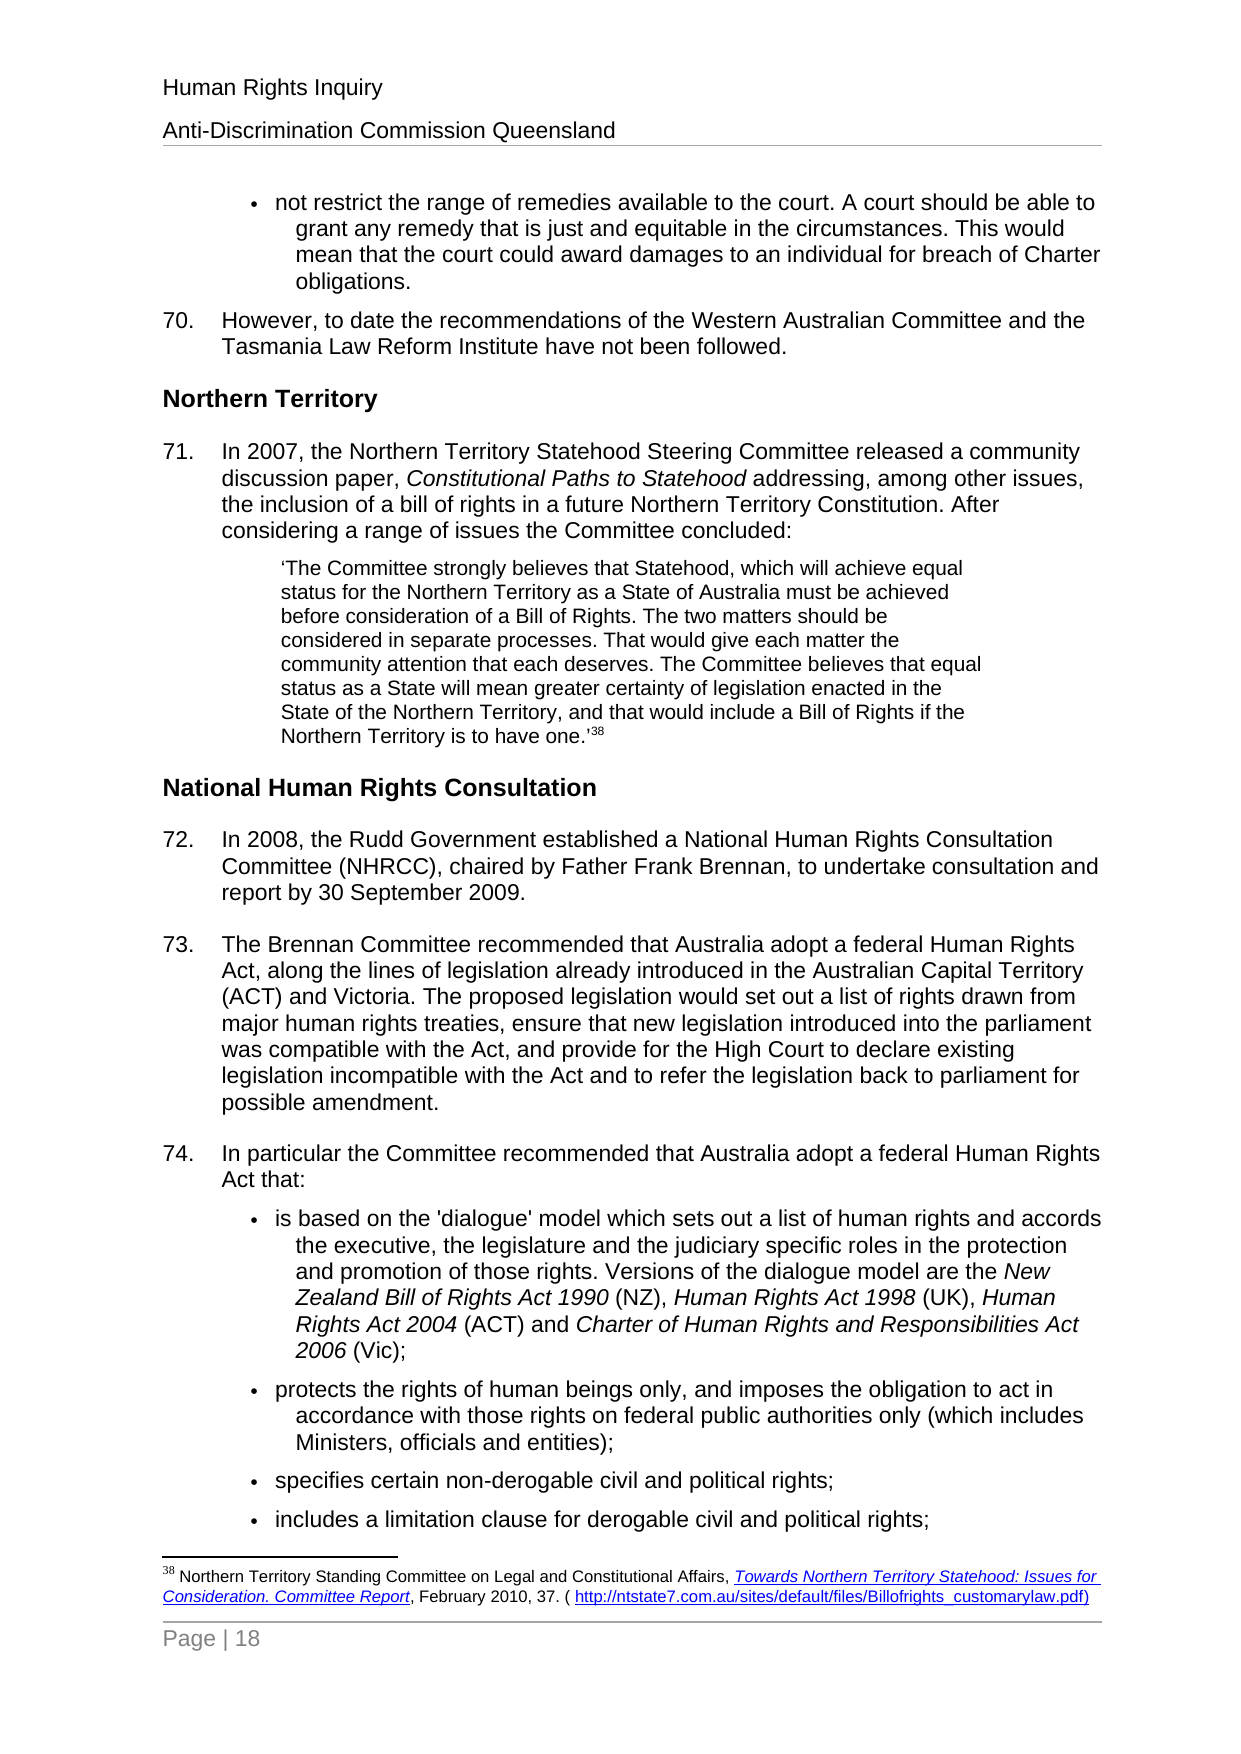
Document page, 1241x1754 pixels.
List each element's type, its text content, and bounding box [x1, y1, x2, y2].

list In 2007, the Northern Territory Statehood Steering Committee released a community discussion paper, Constitutional Paths to Statehood addressing, among other issues, the inclusion of a bill of rights in a future Northern Territory Constitution. After considering a range of issues the Committee concluded: [162, 438, 1102, 543]
text ‘The Committee strongly believes that Statehood, which will achieve equal status for the Northern Territory as a State of Australia must be achieved before consideration of a Bill of Rights. The two matters should be considered in separate processes. That would give each matter the community attention that each deserves. The Committee believes that equal status as a State will mean greater certainty of legislation enacted in the State of the Northern Territory, and that would include a Bill of Rights if the Northern Territory is to have one.’ [281, 556, 989, 748]
subtitle Northern Territory [162, 384, 1102, 413]
list In particular the Committee recommended that Australia adopt a federal Human Rights Act that: [162, 1140, 1102, 1193]
list is based on the 'dialogue' model which sets out a list of human rights and accords the executive, the legislature and the judiciary specific roles in the protection and promotion of those rights. Versions of the dialogue model are the New Zealand Bill of Rights Act 1990 (NZ), Human Rights Act 1998 (UK), Human Rights Act 2004 (ACT) and Charter of Human Rights and Responsibilities Act 2006 (Vic); [251, 1205, 1102, 1363]
subtitle National Human Rights Consultation [162, 773, 1102, 801]
list In 2008, the Rudd Government established a National Human Rights Consultation Committee (NHRCC), chaired by Father Frank Brennan, to undertake consultation and report by 30 September 2009. [162, 826, 1102, 906]
list not restrict the range of remedies available to the court. A court should be able to grant any remedy that is just and equitable in the circumstances. This would mean that the court could award damages to an individual for breach of Charter obligations. [251, 189, 1102, 294]
list includes a limitation clause for derogable civil and political rights; [251, 1506, 1102, 1533]
list protects the rights of human beings only, and imposes the obligation to act in accordance with those rights on federal public authorities only (which includes Ministers, officials and entities); [251, 1376, 1102, 1455]
list However, to date the recommendations of the Western Australian Committee and the Tasmania Law Reform Institute have not been followed. [162, 307, 1102, 359]
list The Brennan Committee recommended that Australia adopt a federal Human Rights Act, along the lines of legislation already introduced in the Australian Capital Territory (ACT) and Victoria. The proposed legislation would set out a list of rights drawn from major human rights treaties, ensure that new legislation introduced into the parliament was compatible with the Act, and provide for the High Court to declare existing legislation incompatible with the Act and to refer the legislation back to parliament for possible amendment. [162, 931, 1102, 1115]
list specifies certain non-derogable civil and political rights; [251, 1467, 1102, 1494]
